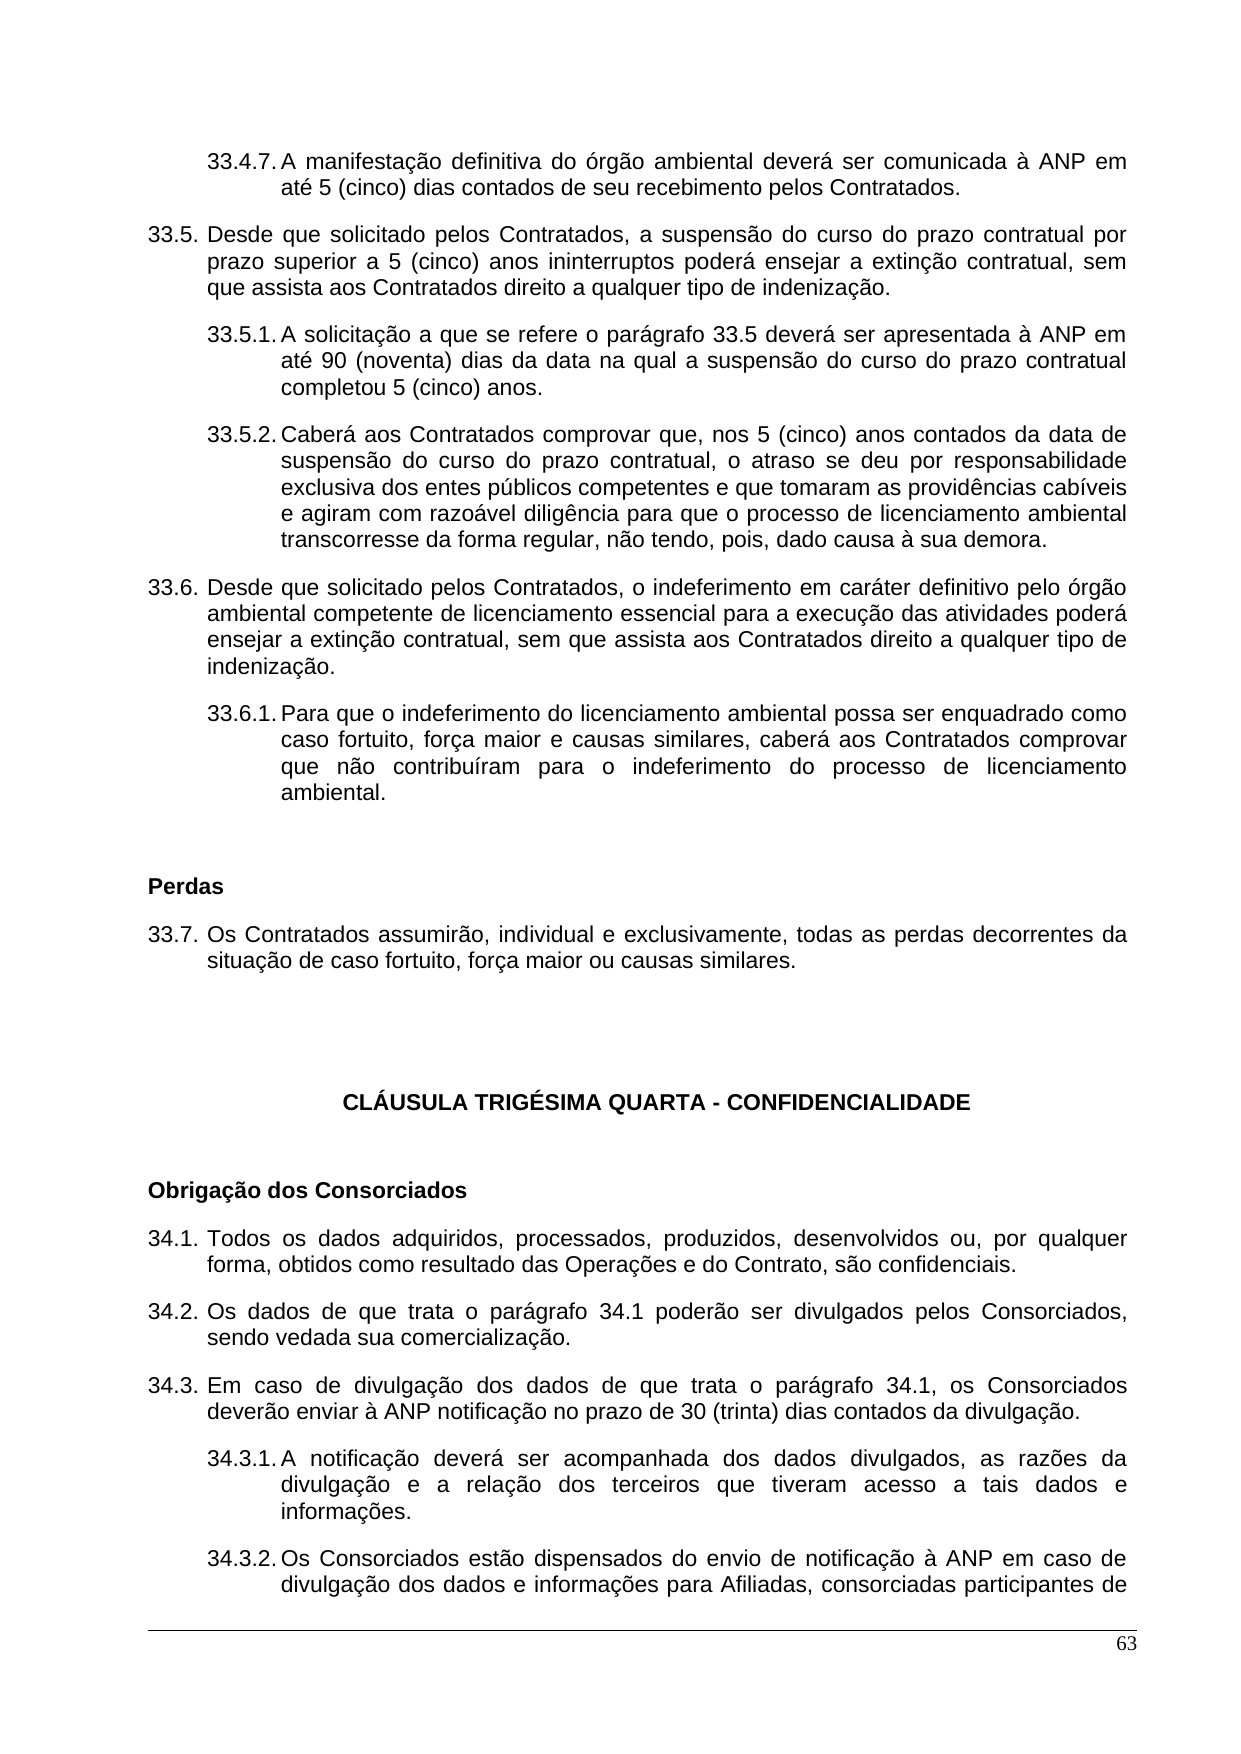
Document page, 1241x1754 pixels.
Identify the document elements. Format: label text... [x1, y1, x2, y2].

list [207, 1545, 1128, 1598]
text Os Contratados assumirão, individual e exclusivamente, todas as perdas decorrentes da situação de caso fortuito, força maior ou causas similares. [148, 921, 1128, 973]
text Desde que solicitado pelos Contratados, a suspensão do curso do prazo contratual por prazo superior a 5 (cinco) anos ininterruptos poderá ensejar a extinção contratual, sem que assista aos Contratados direito a qualquer tipo de indenização. [148, 221, 1128, 300]
text Os dados de que trata o parágrafo 34.1 poderão ser divulgados pelos Consorciados, sendo vedada sua comercialização. [148, 1298, 1128, 1351]
text Em caso de divulgação dos dados de que trata o parágrafo 34.1, os Consorciados deverão enviar à ANP notificação no prazo de 30 (trinta) dias contados da divulgação. [148, 1372, 1128, 1424]
text A manifestação definitiva do órgão ambiental deverá ser comunicada à ANP em até 5 (cinco) dias contados de seu recebimento pelos Contratados. [207, 148, 1128, 200]
text A solicitação a que se refere o parágrafo 33.5 deverá ser apresentada à ANP em até 90 (noventa) dias da data na qual a suspensão do curso do prazo contratual completou 5 (cinco) anos. [207, 321, 1128, 400]
text Obrigação dos Consorciados [148, 1177, 1128, 1204]
text Perdas [148, 873, 1128, 900]
text A notificação deverá ser acompanhada dos dados divulgados, as razões da divulgação e a relação dos terceiros que tiveram acesso a tais dados e informações. [207, 1445, 1128, 1524]
text Todos os dados adquiridos, processados, produzidos, desenvolvidos ou, por qualquer forma, obtidos como resultado das Operações e do Contrato, são confidenciais. [148, 1224, 1128, 1277]
text Desde que solicitado pelos Contratados, o indeferimento em caráter definitivo pelo órgão ambiental competente de licenciamento essencial para a execução das atividades poderá ensejar a extinção contratual, sem que assista aos Contratados direito a qualquer tipo de indenização. [148, 574, 1128, 679]
text Para que o indeferimento do licenciamento ambiental possa ser enquadrado como caso fortuito, força maior e causas similares, caberá aos Contratados comprovar que não contribuíram para o indeferimento do processo de licenciamento ambiental. [207, 700, 1128, 805]
text Cláusula Trigésima Quarta - Confidencialidade [148, 1088, 1128, 1115]
text Caberá aos Contratados comprovar que, nos 5 (cinco) anos contados da data de suspensão do curso do prazo contratual, o atraso se deu por responsabilidade exclusiva dos entes públicos competentes e que tomaram as providências cabíveis e agiram com razoável diligência para que o processo de licenciamento ambiental transcorresse da forma regular, não tendo, pois, dado causa à sua demora. [207, 421, 1128, 553]
